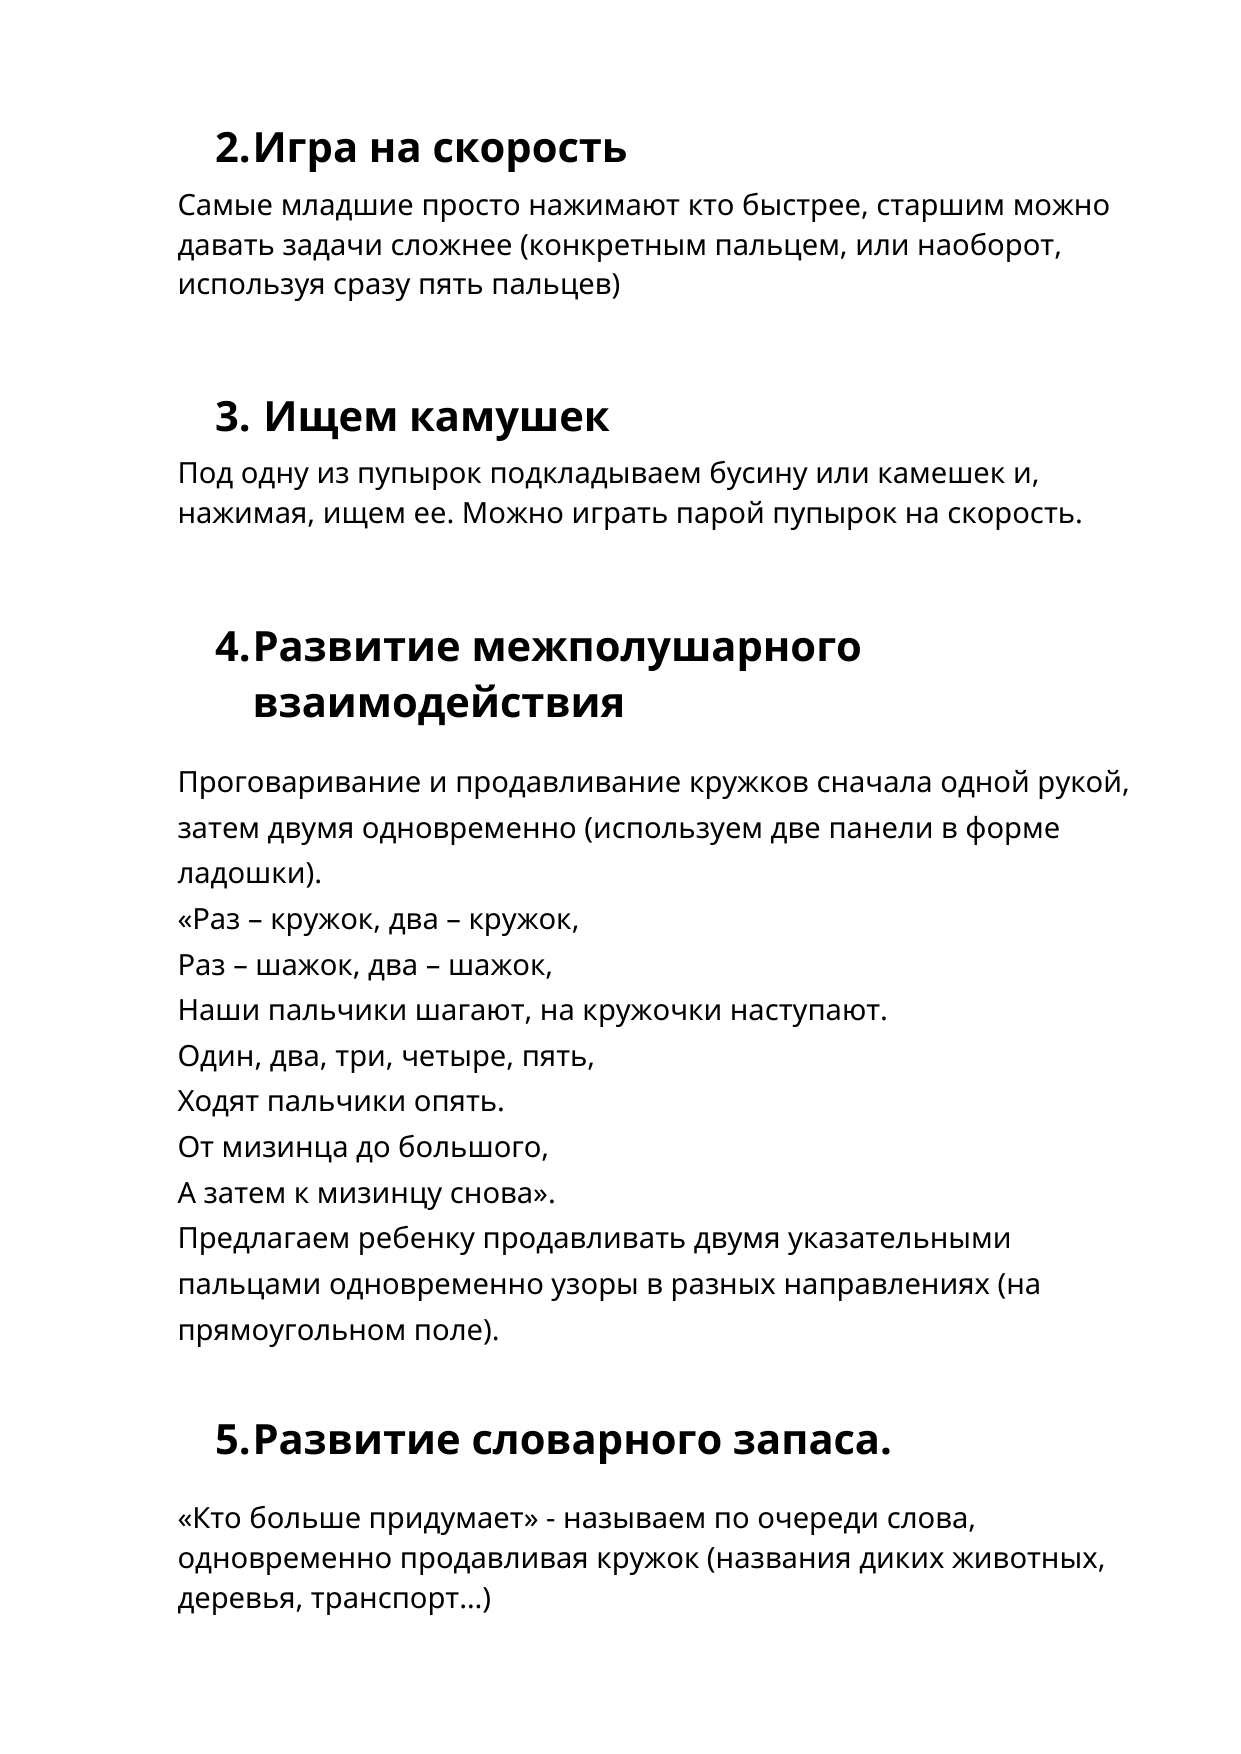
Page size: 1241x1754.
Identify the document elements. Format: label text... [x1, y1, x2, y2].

text Наши пальчики шагают, на кружочки наступают. [177, 989, 1152, 1029]
text Под одну из пупырок подкладываем бусину или камешек и, нажимая, ищем ее. Можно играть парой пупырок на скорость. [177, 453, 1152, 532]
list Игра на скорость [215, 118, 1152, 175]
text Один, два, три, четыре, пять, [177, 1035, 1152, 1075]
text Ходят пальчики опять. [177, 1081, 1152, 1120]
text А затем к мизинцу снова». [177, 1172, 1152, 1212]
text Предлагаем ребенку продавливать двумя указательными пальцами одновременно узоры в разных направлениях (на прямоугольном поле). [177, 1218, 1152, 1348]
list Ищем камушек [215, 387, 1152, 443]
text От мизинца до большого, [177, 1126, 1152, 1166]
list Развитие межполушарного взаимодействия [215, 617, 1152, 730]
text Проговаривание и продавливание кружков сначала одной рукой, затем двумя одновременно (используем две панели в форме ладошки). [177, 761, 1152, 892]
text Раз – шажок, два – шажок, [177, 944, 1152, 983]
list Развитие словарного запаса. [215, 1409, 1152, 1466]
text «Кто больше придумает» - называем по очереди слова, одновременно продавливая кружок (названия диких животных, деревья, транспорт…) [177, 1498, 1152, 1617]
text Самые младшие просто нажимают кто быстрее, старшим можно давать задачи сложнее (конкретным пальцем, или наоборот, используя сразу пять пальцев) [177, 184, 1152, 303]
text «Раз – кружок, два – кружок, [177, 898, 1152, 938]
